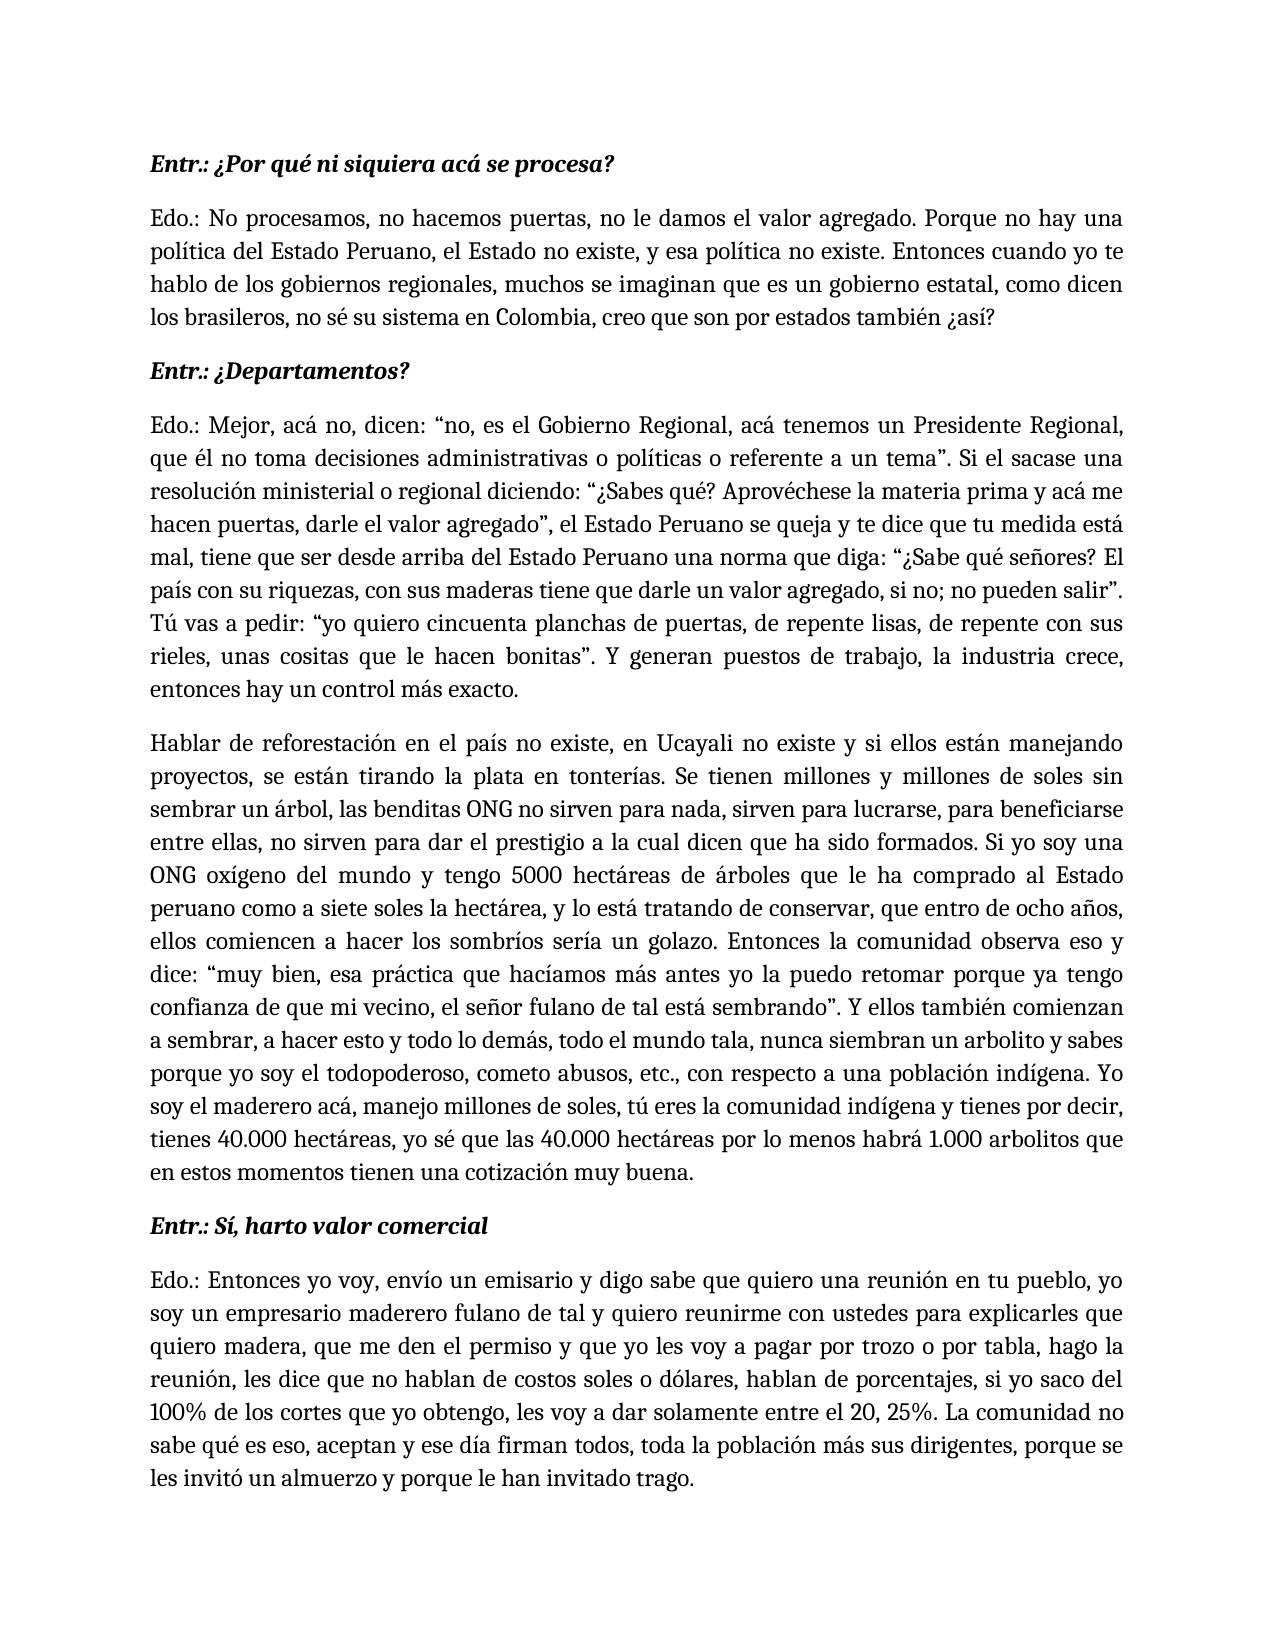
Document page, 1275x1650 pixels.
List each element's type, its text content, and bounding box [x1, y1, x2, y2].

text Entr.: Sí, harto valor comercial [150, 1212, 1125, 1241]
text Edo.: Mejor, acá no, dicen: “no, es el Gobierno Regional, acá tenemos un Presidente Regional, que él no toma decisiones administrativas o políticas o referente a un tema”. Si el sacase una resolución ministerial o regional diciendo: “¿Sabes qué? Aprovéchese la materia prima y acá me hacen puertas, darle el valor agregado”, el Estado Peruano se queja y te dice que tu medida está mal, tiene que ser desde arriba del Estado Peruano una norma que diga: “¿Sabe qué señores? El país con su riquezas, con sus maderas tiene que darle un valor agregado, si no; no pueden salir”. Tú vas a pedir: “yo quiero cincuenta planchas de puertas, de repente lisas, de repente con sus rieles, unas cositas que le hacen bonitas”. Y generan puestos de trabajo, la industria crece, entonces hay un control más exacto. [150, 411, 1125, 703]
text Edo.: Entonces yo voy, envío un emisario y digo sabe que quiero una reunión en tu pueblo, yo soy un empresario maderero fulano de tal y quiero reunirme con ustedes para explicarles que quiero madera, que me den el permiso y que yo les voy a pagar por trozo o por tabla, hago la reunión, les dice que no hablan de costos soles o dólares, hablan de porcentajes, si yo saco del 100% de los cortes que yo obtengo, les voy a dar solamente entre el 20, 25%. La comunidad no sabe qué es eso, aceptan y ese día firman todos, toda la población más sus dirigentes, porque se les invitó un almuerzo y porque le han invitado trago. [150, 1266, 1125, 1492]
text Entr.: ¿Departamentos? [150, 357, 1125, 386]
text Hablar de reforestación en el país no existe, en Ucayali no existe y si ellos están manejando proyectos, se están tirando la plata en tonterías. Se tienen millones y millones de soles sin sembrar un árbol, las benditas ONG no sirven para nada, sirven para lucrarse, para beneficiarse entre ellas, no sirven para dar el prestigio a la cual dicen que ha sido formados. Si yo soy una ONG oxígeno del mundo y tengo 5000 hectáreas de árboles que le ha comprado al Estado peruano como a siete soles la hectárea, y lo está tratando de conservar, que entro de ocho años, ellos comiencen a hacer los sombríos sería un golazo. Entonces la comunidad observa eso y dice: “muy bien, esa práctica que hacíamos más antes yo la puedo retomar porque ya tengo confianza de que mi vecino, el señor fulano de tal está sembrando”. Y ellos también comienzan a sembrar, a hacer esto y todo lo demás, todo el mundo tala, nunca siembran un arbolito y sabes porque yo soy el todopoderoso, cometo abusos, etc., con respecto a una población indígena. Yo soy el maderero acá, manejo millones de soles, tú eres la comunidad indígena y tienes por decir, tienes 40.000 hectáreas, yo sé que las 40.000 hectáreas por lo menos habrá 1.000 arbolitos que en estos momentos tienen una cotización muy buena. [150, 729, 1125, 1187]
text Entr.: ¿Por qué ni siquiera acá se procesa? [150, 150, 1125, 179]
text Edo.: No procesamos, no hacemos puertas, no le damos el valor agregado. Porque no hay una política del Estado Peruano, el Estado no existe, y esa política no existe. Entonces cuando yo te hablo de los gobiernos regionales, muchos se imaginan que es un gobierno estatal, como dicen los brasileros, no sé su sistema en Colombia, creo que son por estados también ¿así? [150, 204, 1125, 332]
